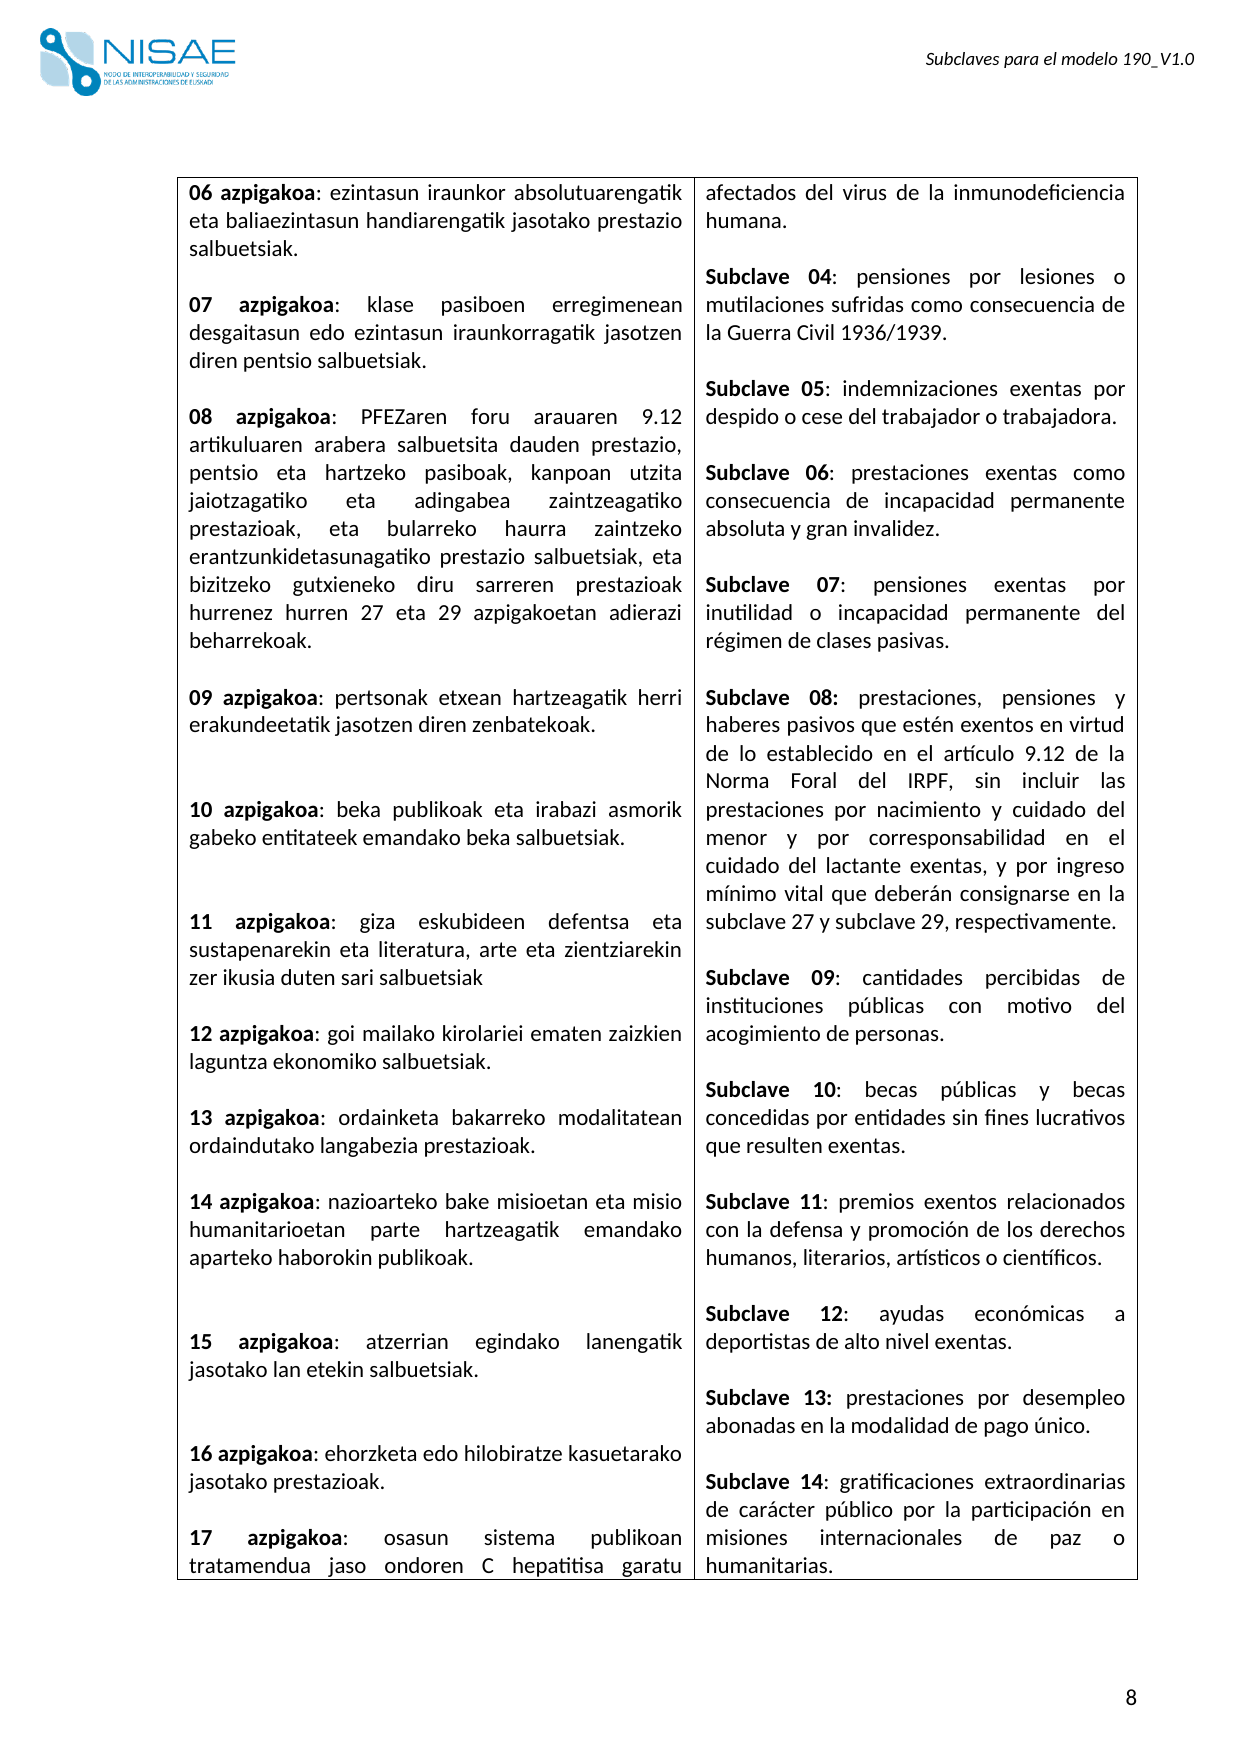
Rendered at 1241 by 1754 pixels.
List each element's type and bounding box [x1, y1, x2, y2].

table_cell [695, 178, 1137, 1579]
picture [47, 35, 54, 43]
picture [55, 28, 251, 96]
picture [29, 28, 79, 96]
picture [82, 76, 91, 86]
table_cell [178, 178, 694, 1579]
